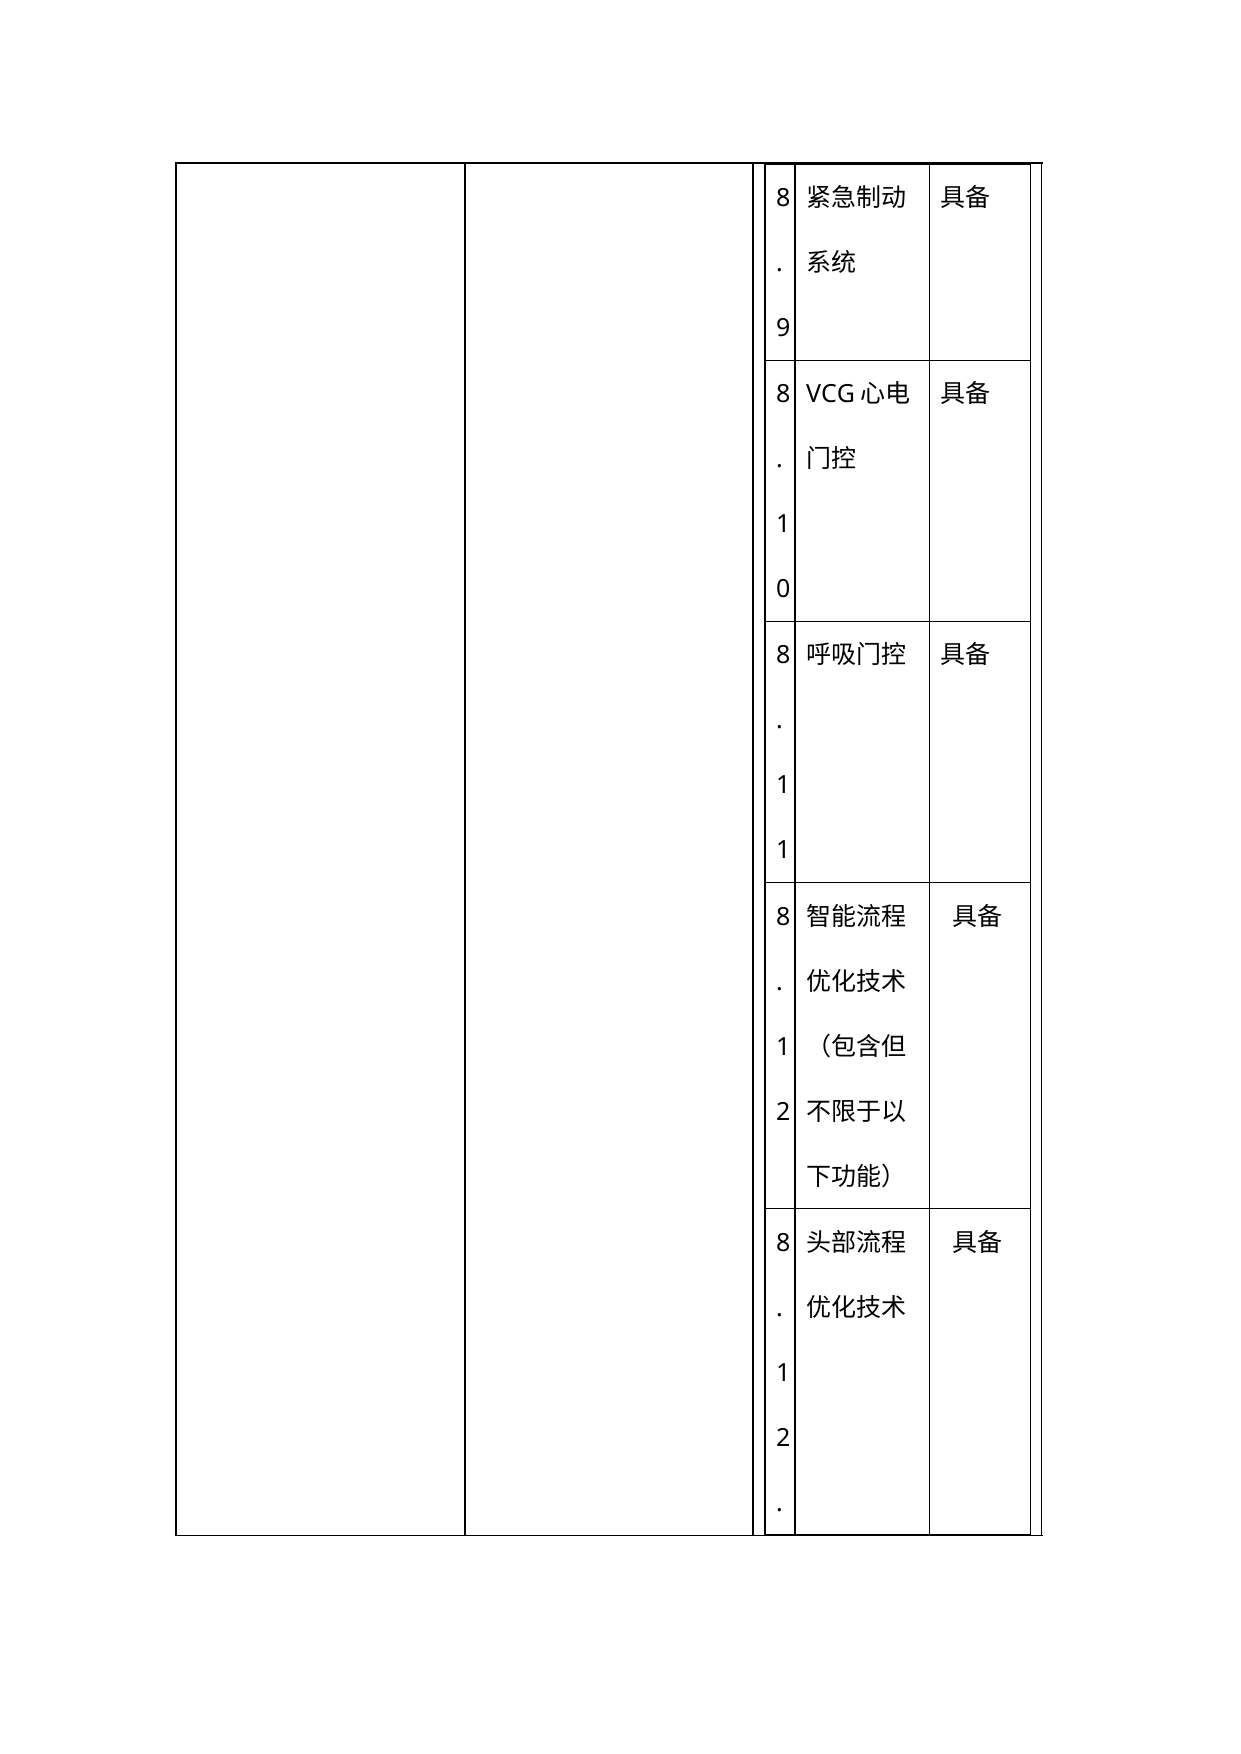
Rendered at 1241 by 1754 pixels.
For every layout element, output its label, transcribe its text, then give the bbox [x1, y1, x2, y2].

table_cell [796, 361, 929, 621]
table_cell [796, 1209, 929, 1534]
table_cell 1 [466, 164, 752, 1535]
table_cell [930, 1209, 1030, 1534]
table_cell [766, 883, 794, 1208]
table_cell [1031, 164, 1041, 1535]
table_cell [930, 361, 1030, 621]
table_cell [766, 622, 794, 882]
table_cell [766, 361, 794, 621]
table_cell [796, 165, 929, 360]
table_cell [754, 164, 764, 1535]
table_cell [766, 165, 794, 360]
table_cell [766, 1209, 794, 1534]
table_cell [796, 622, 929, 882]
table_cell [930, 883, 1030, 1208]
table_cell [796, 883, 929, 1208]
table_cell [177, 164, 464, 1535]
table_cell [930, 622, 1030, 882]
table_cell [930, 165, 1030, 360]
